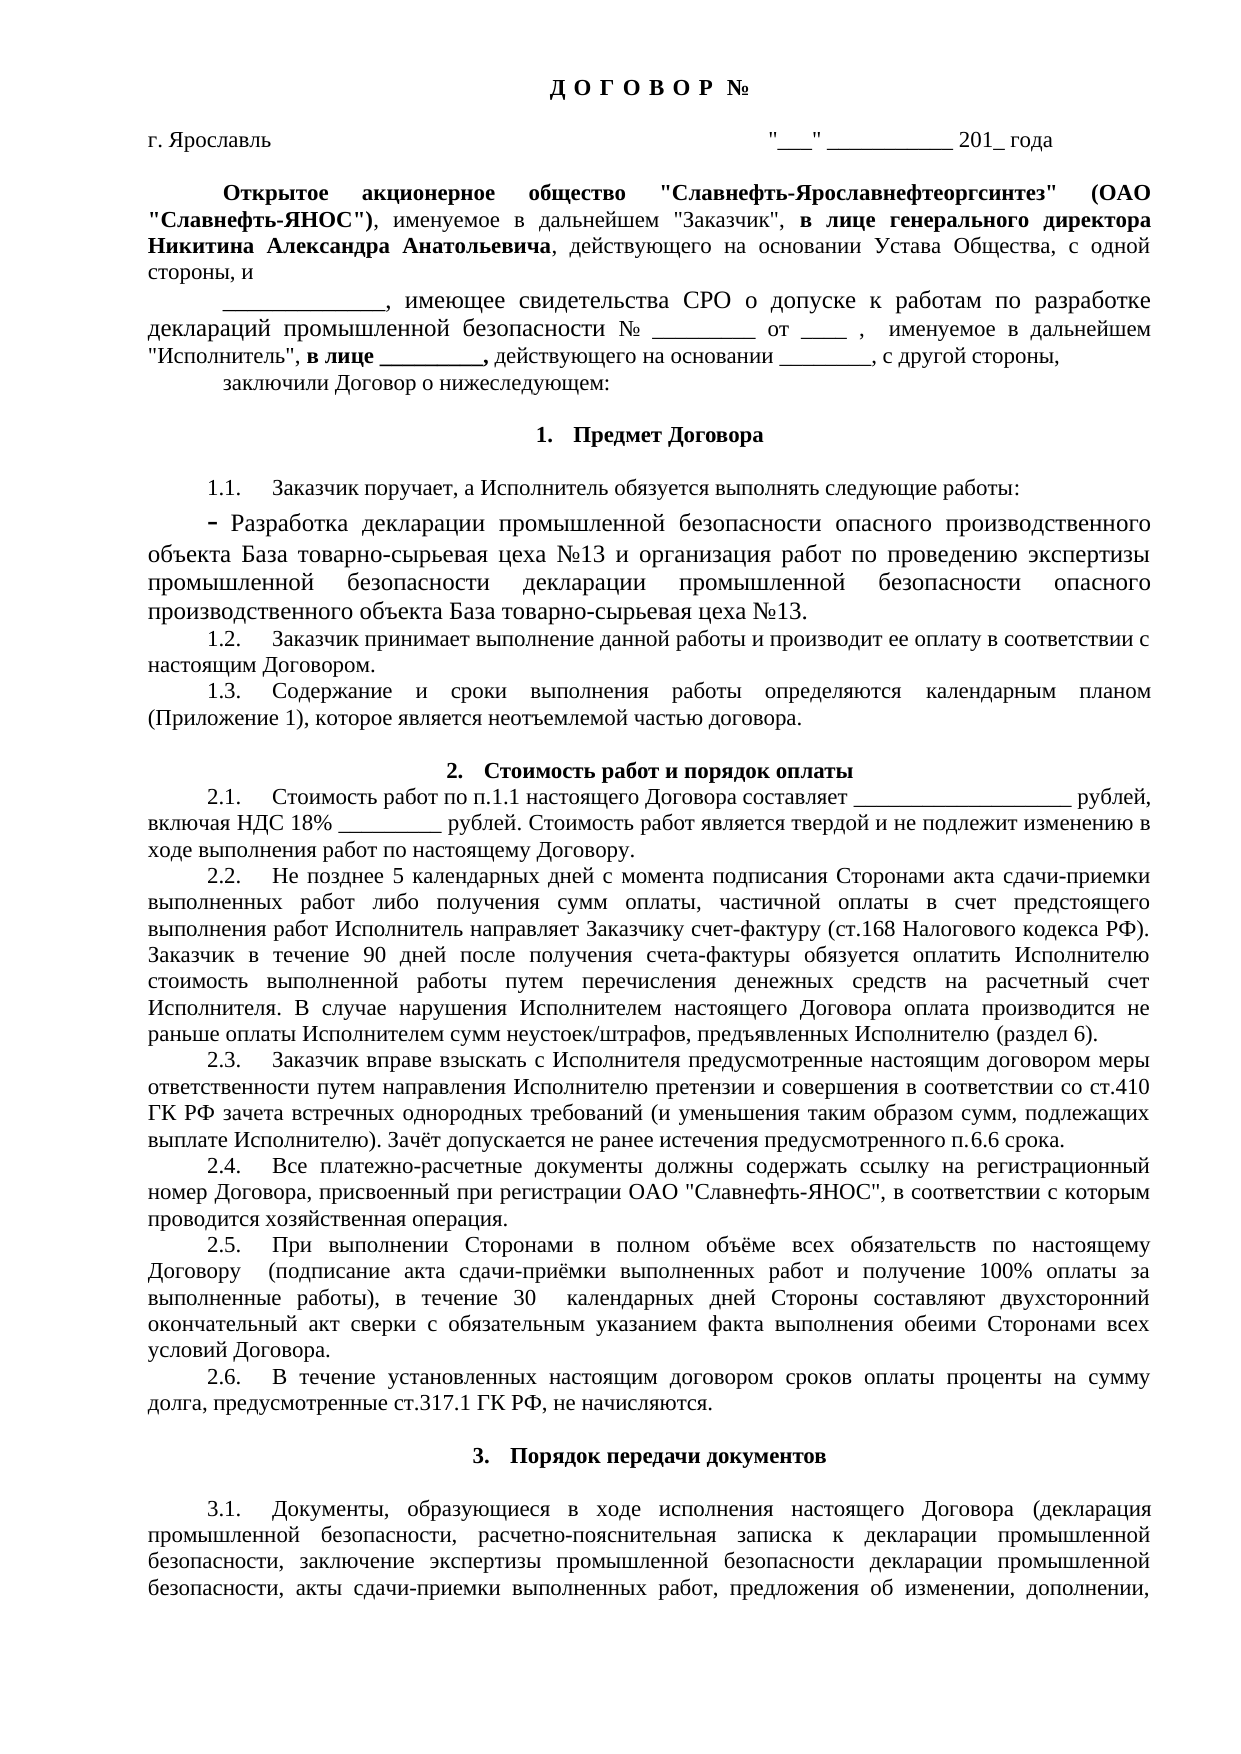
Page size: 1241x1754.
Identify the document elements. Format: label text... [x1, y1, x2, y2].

list Заказчик поручает, а Исполнитель обязуется выполнять следующие работы: [148, 474, 1152, 500]
list Заказчик принимает выполнение данной работы и производит ее оплату в соответствии с настоящим Договором. [148, 625, 1152, 678]
list Заказчик вправе взыскать с Исполнителя предусмотренные настоящим договором меры ответственности путем направления Исполнителю претензии и совершения в соответствии со ст.410 ГК РФ зачета встречных однородных требований (и уменьшения таким образом сумм, подлежащих выплате Исполнителю). Зачёт допускается не ранее истечения предусмотренного п.6.6 срока. [148, 1047, 1152, 1152]
list Стоимость работ по п.1.1 настоящего Договора составляет . Стоимость работ является твердой и не подлежит изменению в ходе выполнения работ по настоящему Договору. [148, 783, 1152, 862]
subtitle Порядок передачи документов [148, 1442, 1152, 1468]
list Содержание и сроки выполнения работы определяются [148, 678, 1152, 730]
title ДОГОВОР № [148, 74, 1152, 100]
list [148, 1494, 1152, 1600]
subtitle Предмет Договора [148, 421, 1152, 448]
list Не позднее 5 календарных дней с момента подписания Сторонами акта сдачи-приемки выполненных работ либо получения сумм оплаты, частичной оплаты в счет предстоящего выполнения работ Исполнитель направляет Заказчику счет-фактуру (ст.168 Налогового кодекса РФ). Заказчик в течение 90 дней после получения счета-фактуры обязуется оплатить Исполнителю стоимость выполненной работы путем перечисления денежных средств на расчетный счет Исполнителя. В случае нарушения Исполнителем настоящего Договора оплата производится не раньше оплаты Исполнителем сумм неустоек/штрафов, предъявленных Исполнителю (раздел 6). [148, 862, 1152, 1047]
text Открытое акционерное общество "Славнефть-Ярославнефтеоргсинтез" (ОАО "Славнефть-ЯНОС"), именуемое в дальнейшем "Заказчик", в лице генерального директора Никитина Александра Анатольевича, действующего на основании Устава Общества, с одной стороны, и [148, 179, 1152, 285]
list Все платежно-расчетные документы должны содержать ссылку на регистрационный номер Договора, присвоенный при регистрации ОАО "Славнефть-ЯНОС", в соответствии с которым проводится хозяйственная операция. [148, 1152, 1152, 1231]
text г. Ярославль [148, 127, 1152, 153]
list В течение установленных настоящим договором сроков оплаты проценты на сумму долга, предусмотренные ст.317.1 ГК РФ, не начисляются. [148, 1363, 1152, 1416]
subtitle Стоимость работ и порядок оплаты [148, 757, 1152, 783]
list При выполнении Сторонами в полном объёме всех обязательств по настоящему Договору (подписание акта сдачи-приёмки выполненных работ и получение 100% оплаты за выполненные работы), в течение 30 календарных дней Стороны составляют двухсторонний окончательный акт сверки с обязательным указанием факта выполнения обеими Сторонами всех условий Договора. [148, 1231, 1152, 1363]
